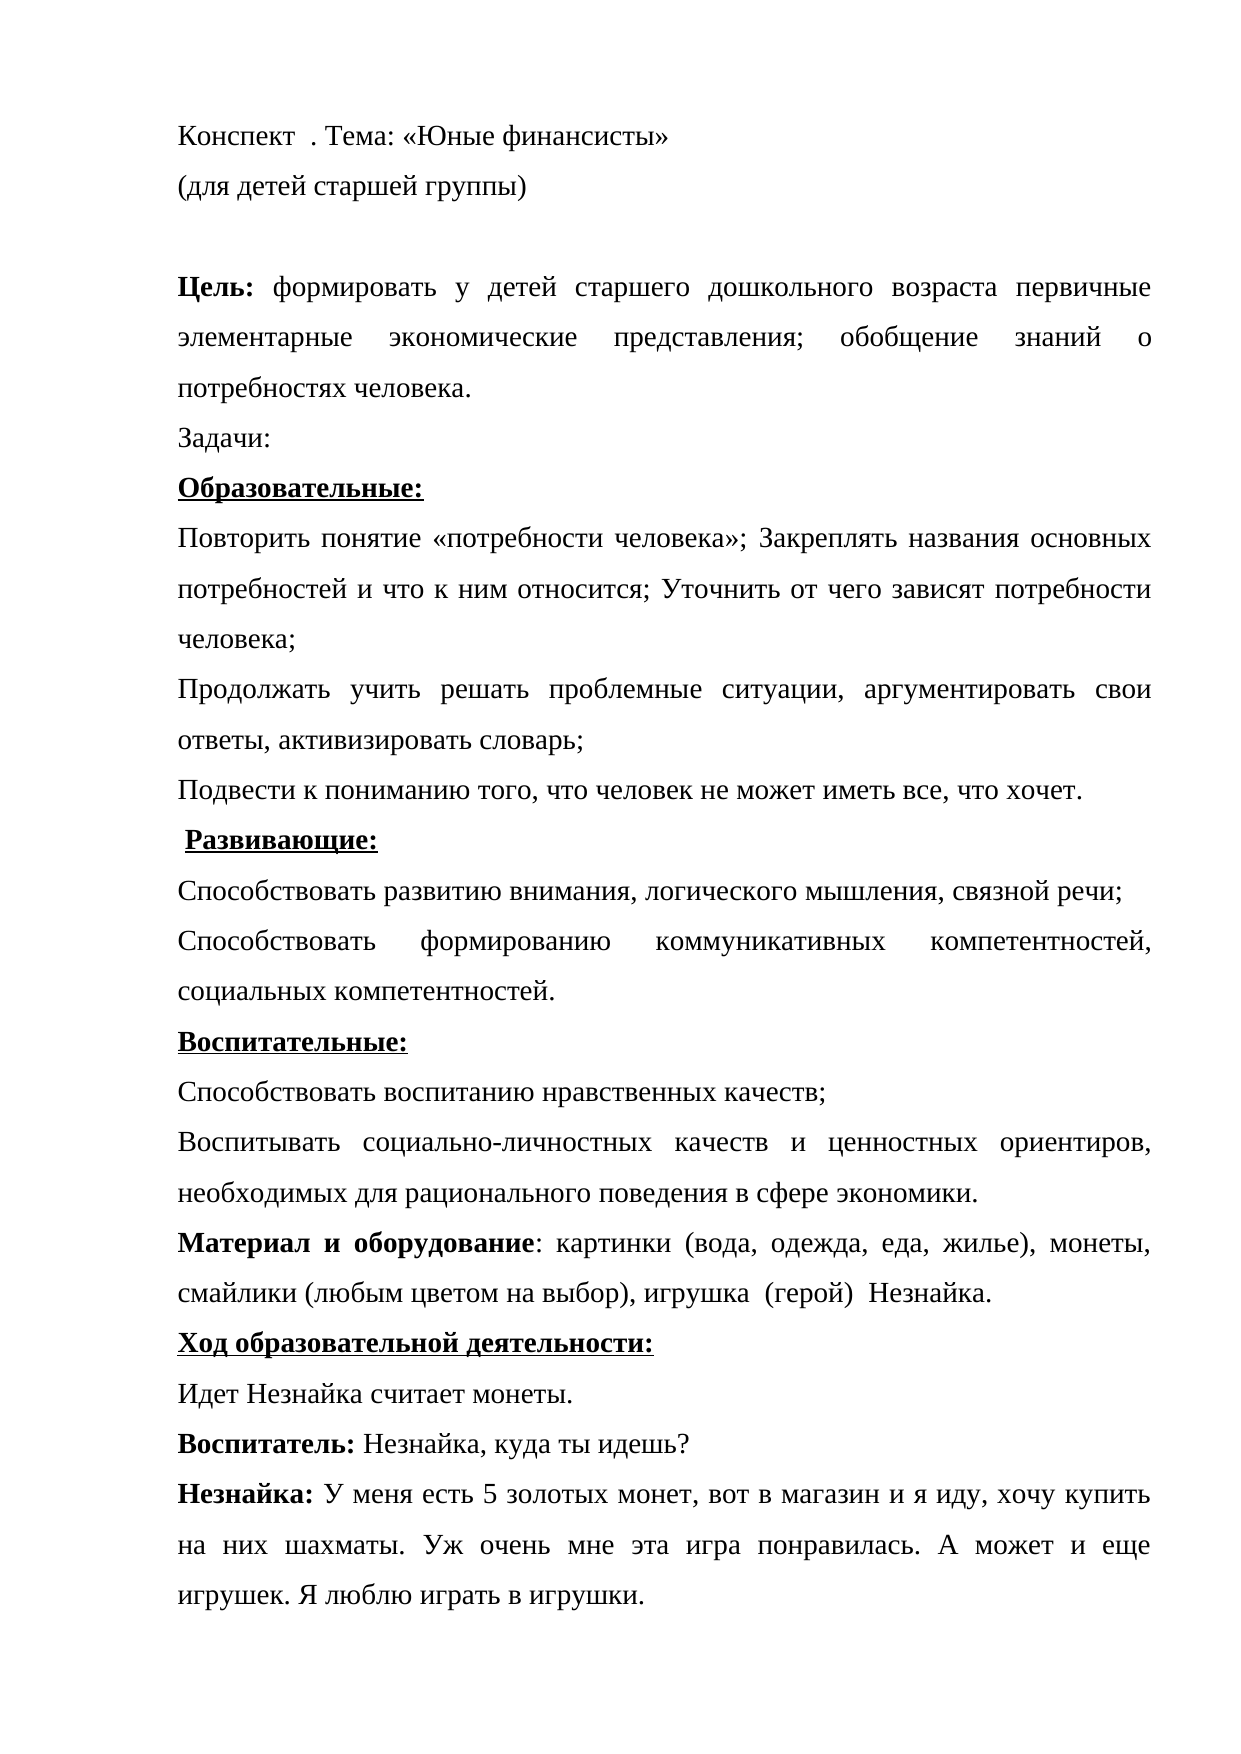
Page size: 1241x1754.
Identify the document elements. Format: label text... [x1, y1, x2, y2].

text Способствовать воспитанию нравственных качеств; [177, 1074, 1152, 1108]
text Образовательные: [177, 470, 1152, 504]
text Способствовать формированию коммуникативных компетентностей, социальных компетентностей. [177, 923, 1152, 1007]
text Идет Незнайка считает монеты. [177, 1376, 1152, 1409]
text Материал и оборудование: картинки (вода, одежда, еда, жилье), монеты, смайлики (любым цветом на выбор), игрушка (герой) Незнайка. [177, 1225, 1152, 1309]
text Способствовать развитию внимания, логического мышления, связной речи; [177, 873, 1152, 906]
text Ход образовательной деятельности: [177, 1326, 1152, 1359]
text Воспитывать социально-личностных качеств и ценностных ориентиров, необходимых для рационального поведения в сфере экономики. [177, 1124, 1152, 1208]
text Незнайка: У меня есть 5 золотых монет, вот в магазин и я иду, хочу купить на них шахматы. Уж очень мне эта игра понравилась. А может и еще игрушек. Я люблю играть в игрушки. [177, 1477, 1152, 1611]
text Продолжать учить решать проблемные ситуации, аргументировать свои ответы, активизировать словарь; [177, 672, 1152, 755]
text Развивающие: [177, 822, 1152, 856]
text Конспект . Тема: «Юные финансисты» [177, 118, 1152, 152]
text Подвести к пониманию того, что человек не может иметь все, что хочет. [177, 772, 1152, 806]
text Повторить понятие «потребности человека»; Закреплять названия основных потребностей и что к ним относится; Уточнить от чего зависят потребности человека; [177, 521, 1152, 655]
text (для детей старшей группы) [177, 168, 1152, 202]
text Воспитательные: [177, 1024, 1152, 1057]
text Воспитатель: Незнайка, куда ты идешь? [177, 1426, 1152, 1460]
text Задачи: [177, 420, 1152, 453]
text Цель: формировать у детей старшего дошкольного возраста первичные элементарные экономические представления; обобщение знаний о потребностях человека. [177, 269, 1152, 403]
